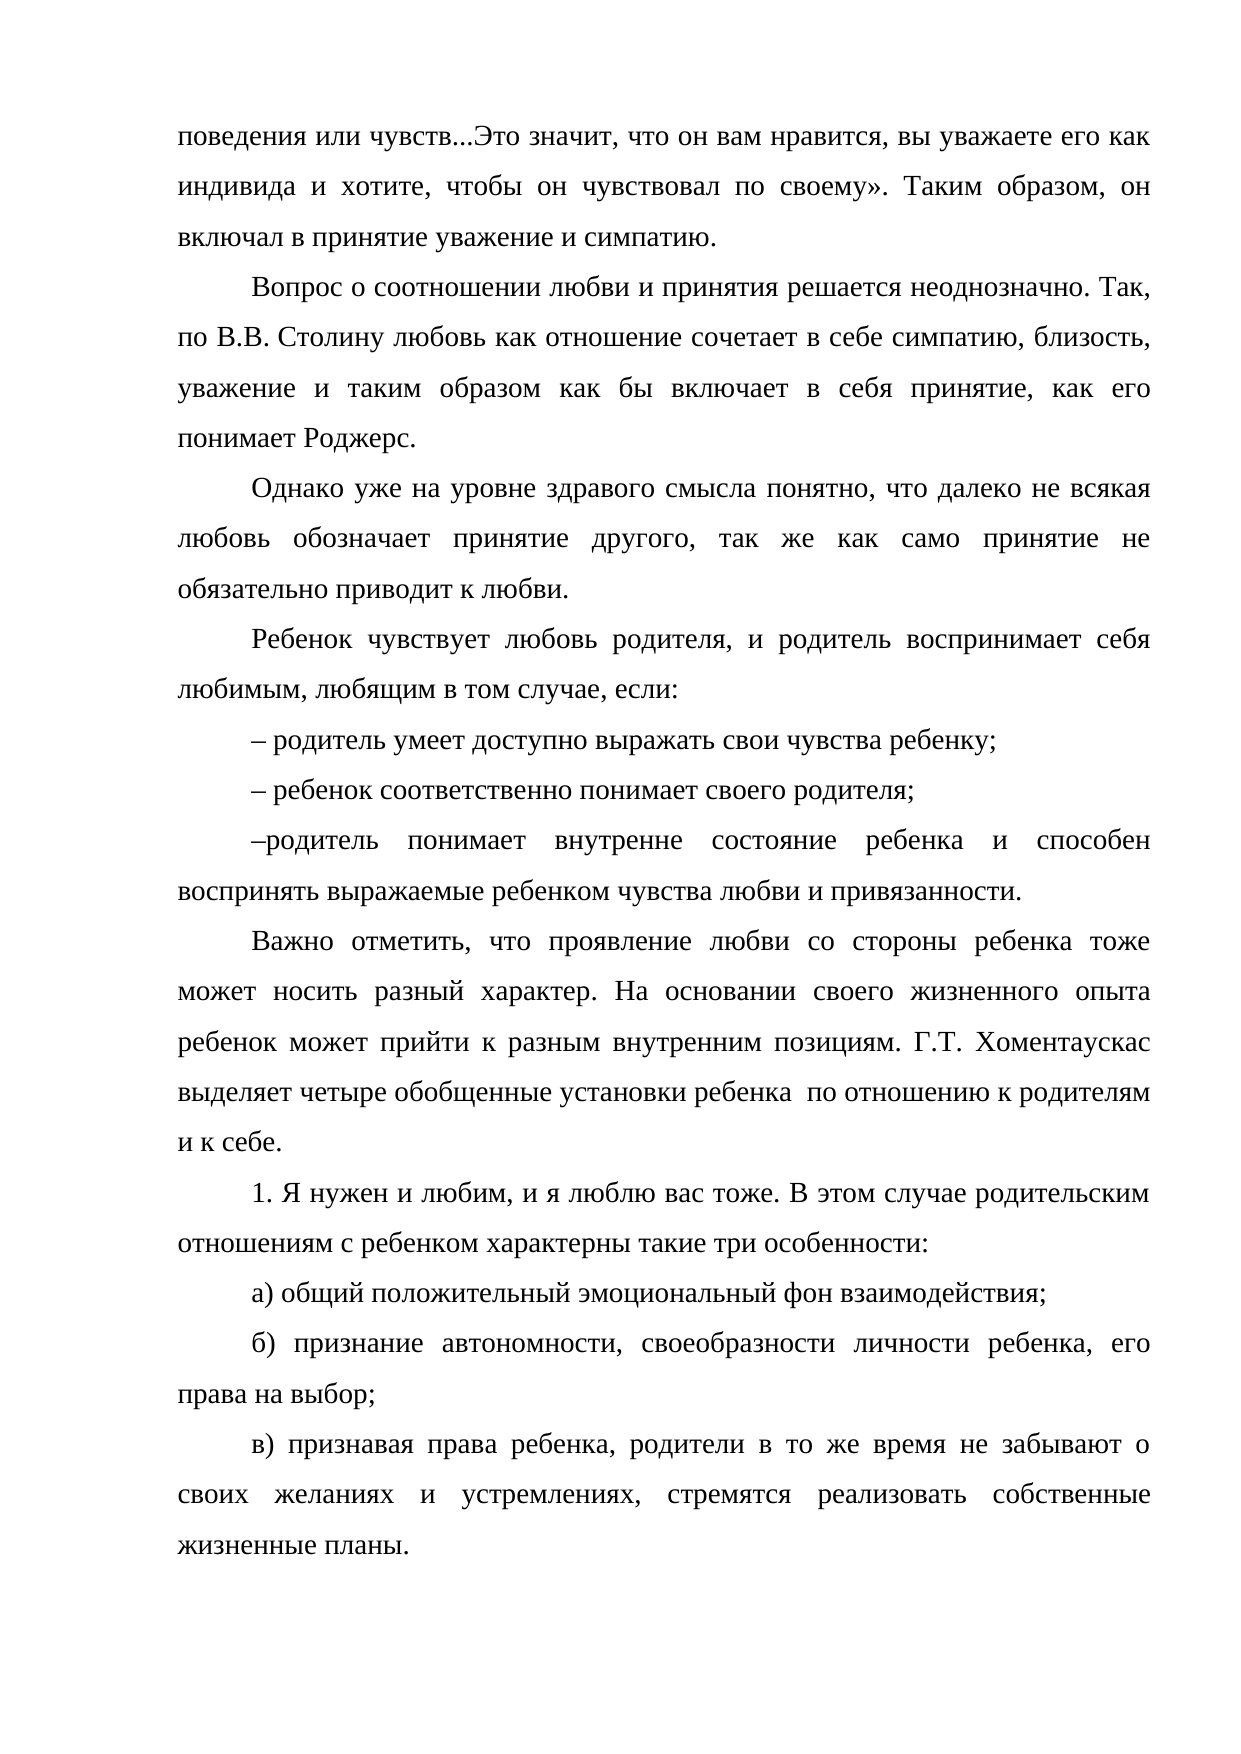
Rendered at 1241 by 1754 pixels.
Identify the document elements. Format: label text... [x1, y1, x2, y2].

text а) общий положительный эмоциональный фон взаимодействия; [177, 1275, 1152, 1309]
text 1. Я нужен и любим, и я люблю вас тоже. В этом случае родительским отношениям с ребенком характерны такие три особенности: [177, 1175, 1152, 1258]
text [177, 118, 1152, 252]
text – ребенок соответственно понимает своего родителя; [177, 772, 1152, 806]
text Ребенок чувствует любовь родителя, и родитель воспринимает себя любимым, любящим в том случае, если: [177, 621, 1152, 705]
text Однако уже на уровне здравого смысла понятно, что далеко не всякая любовь обозначает принятие другого, так же как само принятие не обязательно приводит к любви. [177, 470, 1152, 604]
text Важно отметить, что проявление любви со стороны ребенка тоже может носить разный характер. На основании своего жизненного опыта ребенок может прийти к разным внутренним позициям. Г.Т. Хоментаускас выделяет четыре обобщенные установки ребенка по отношению к родителям и к себе. [177, 923, 1152, 1158]
text в) признавая права ребенка, родители в то же время не забывают о своих желаниях и устремлениях, стремятся реализовать собственные жизненные планы. [177, 1426, 1152, 1560]
text б) признание автономности, своеобразности личности ребенка, его права на выбор; [177, 1326, 1152, 1409]
text –родитель понимает внутренне состояние ребенка и способен воспринять выражаемые ребенком чувства любви и привязанности. [177, 822, 1152, 906]
text Вопрос о соотношении любви и принятия решается неоднозначно. Так, по В.В. Столину любовь как отношение сочетает в себе симпатию, близость, уважение и таким образом как бы включает в себя принятие, как его понимает Роджерс. [177, 269, 1152, 453]
text – родитель умеет доступно выражать свои чувства ребенку; [177, 722, 1152, 755]
